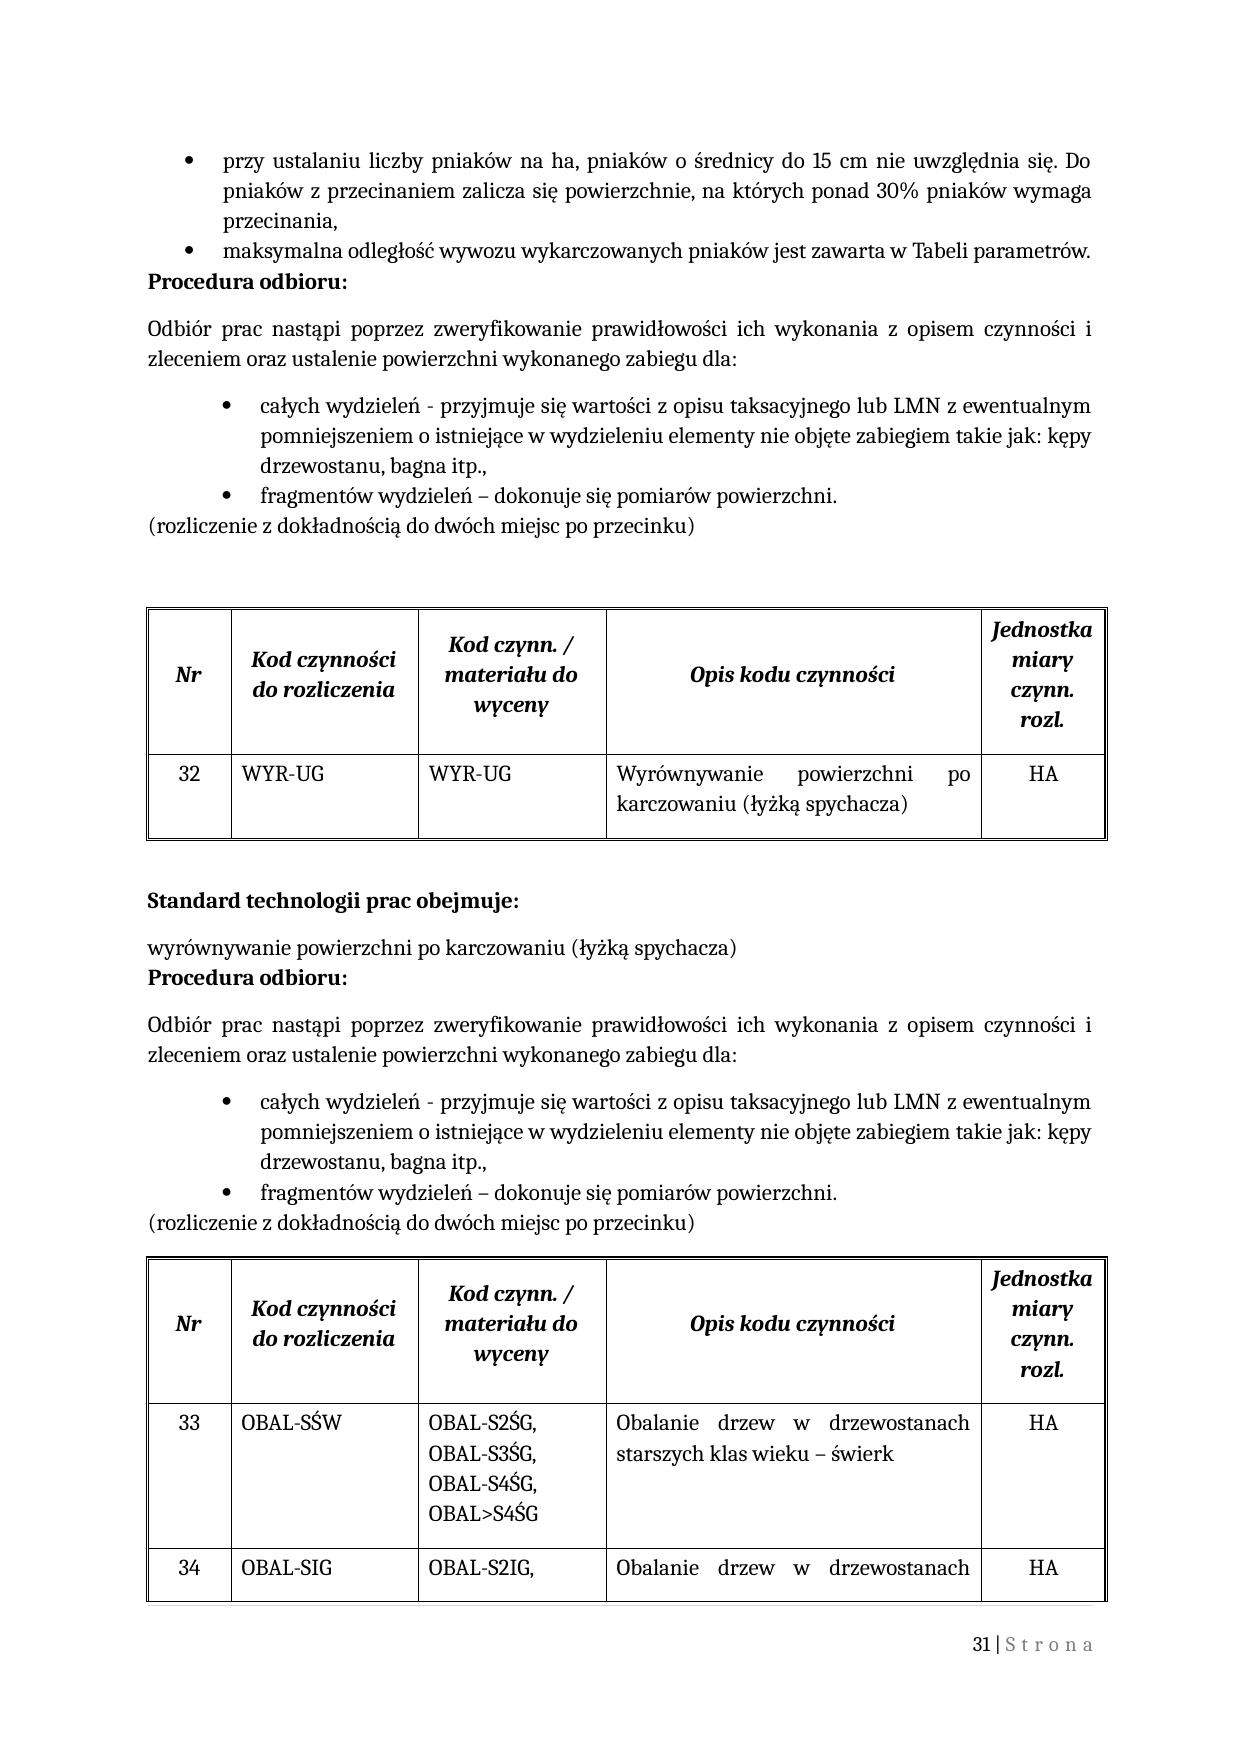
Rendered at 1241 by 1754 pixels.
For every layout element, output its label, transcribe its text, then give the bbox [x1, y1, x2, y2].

text Procedura odbioru: [148, 965, 1093, 991]
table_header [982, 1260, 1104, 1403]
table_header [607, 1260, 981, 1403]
table_cell WYR-UG [419, 755, 606, 838]
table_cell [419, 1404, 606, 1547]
table_header Kod czynn. / materiału do wyceny [419, 610, 606, 753]
table_cell 32 [149, 755, 231, 838]
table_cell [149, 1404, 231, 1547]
table_header Nr [149, 610, 231, 753]
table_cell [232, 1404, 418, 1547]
list całych wydzieleń - przyjmuje się wartości z opisu taksacyjnego lub LMN z ewentualnym pomniejszeniem o istniejące w wydzieleniu elementy nie objęte zabiegiem takie jak: kępy drzewostanu, bagna itp., [223, 1089, 1093, 1175]
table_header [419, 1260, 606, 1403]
list fragmentów wydzieleń – dokonuje się pomiarów powierzchni. [223, 483, 1093, 509]
text (rozliczenie z dokładnością do dwóch miejsc po przecinku) [148, 513, 1093, 539]
table_header Opis kodu czynności [607, 610, 981, 753]
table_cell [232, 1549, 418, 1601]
table_header Nr [149, 1260, 231, 1403]
list całych wydzieleń - przyjmuje się wartości z opisu taksacyjnego lub LMN z ewentualnym pomniejszeniem o istniejące w wydzieleniu elementy nie objęte zabiegiem takie jak: kępy drzewostanu, bagna itp., [223, 392, 1093, 479]
list fragmentów wydzieleń – dokonuje się pomiarów powierzchni. [223, 1179, 1093, 1206]
list maksymalna odległość wywozu wykarczowanych pniaków jest zawarta w Tabeli parametrów. [185, 238, 1093, 264]
text Procedura odbioru: [148, 268, 1093, 295]
text Standard technologii prac obejmuje: [148, 888, 1093, 914]
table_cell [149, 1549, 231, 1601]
table_cell WYR-UG [232, 755, 418, 838]
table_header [232, 1260, 418, 1403]
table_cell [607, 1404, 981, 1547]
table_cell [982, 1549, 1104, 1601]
table_cell HA [982, 755, 1104, 838]
table_header Kod czynności do rozliczenia [232, 610, 418, 753]
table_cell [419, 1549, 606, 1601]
text (rozliczenie z dokładnością do dwóch miejsc po przecinku) [148, 1209, 1093, 1236]
text Odbiór prac nastąpi poprzez zweryfikowanie prawidłowości ich wykonania z opisem czynności i zleceniem oraz ustalenie powierzchni wykonanego zabiegu dla: [148, 315, 1093, 372]
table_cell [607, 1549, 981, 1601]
text Odbiór prac nastąpi poprzez zweryfikowanie prawidłowości ich wykonania z opisem czynności i zleceniem oraz ustalenie powierzchni wykonanego zabiegu dla: [148, 1012, 1093, 1068]
text wyrównywanie powierzchni po karczowaniu (łyżką spychacza) [148, 934, 1093, 961]
table_header Jednostka miary czynn. rozl. [982, 610, 1104, 753]
table_cell Wyrównywanie powierzchni po karczowaniu (łyżką spychacza) [607, 755, 981, 838]
list przy ustalaniu liczby pniaków na ha, pniaków o średnicy do 15 cm nie uwzględnia się. Do pniaków z przecinaniem zalicza się powierzchnie, na których ponad 30% pniaków wymaga przecinania, [185, 148, 1093, 234]
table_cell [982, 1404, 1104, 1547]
